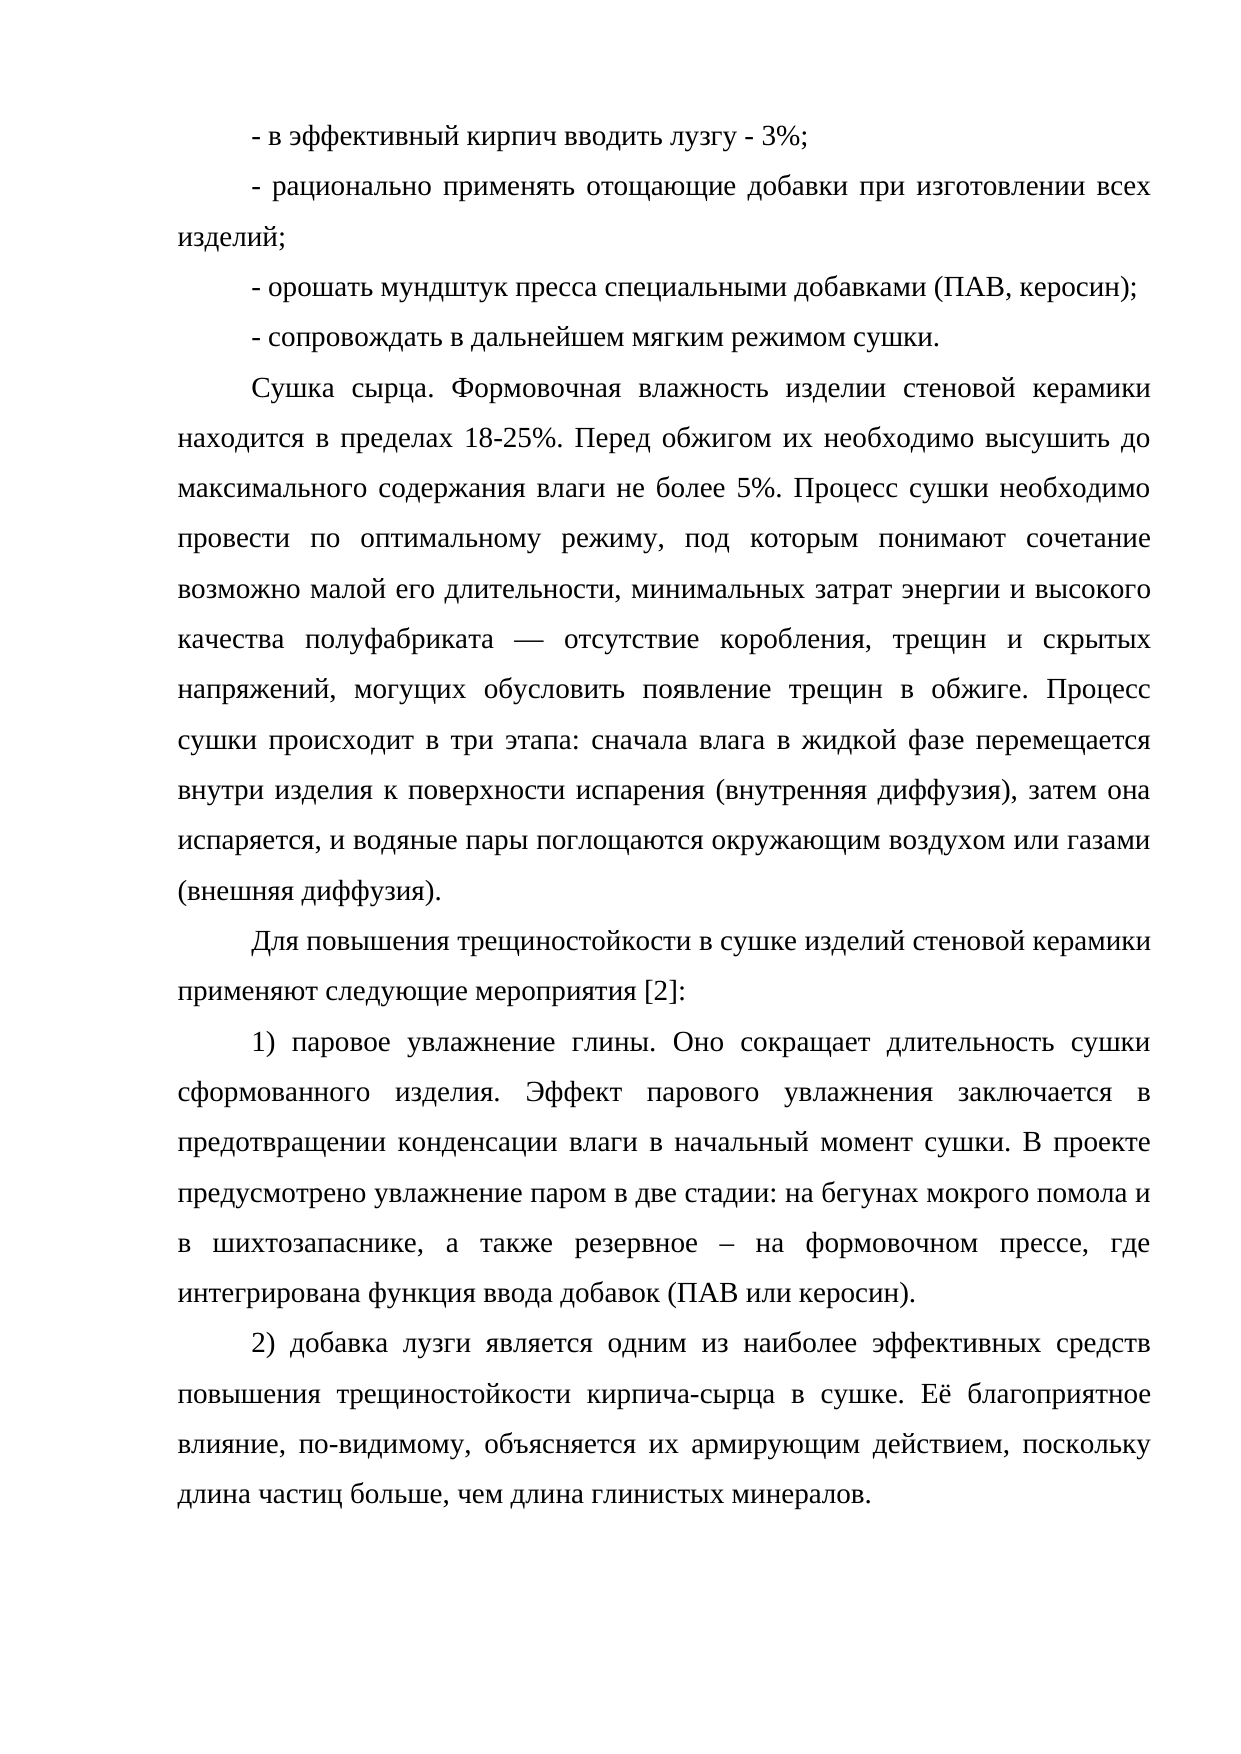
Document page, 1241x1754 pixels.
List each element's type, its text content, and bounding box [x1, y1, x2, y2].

text Сушка сырца. Формовочная влажность изделии стеновой керамики находится в пределах 18-25%. Перед обжигом их необходимо высушить до максимального содержания влаги не более 5%. Процесс сушки необходимо провести по оптимальному режиму, под которым понимают сочетание возможно малой его длительности, минимальных затрат энергии и высокого качества полуфабриката — отсутствие коробления, трещин и скрытых напряжений, могущих обусловить появление трещин в обжиге. Процесс сушки происходит в три этапа: сначала влага в жидкой фазе перемещается внутри изделия к поверхности испарения (внутренняя диффузия), затем она испаряется, и водяные пары поглощаются окружающим воздухом или газами (внешняя диффузия). [177, 370, 1152, 906]
text - в эффективный кирпич вводить лузгу - 3%; [177, 118, 1152, 152]
text - орошать мундштук пресса специальными добавками (ПАВ, керосин); [177, 269, 1152, 303]
text 1) паровое увлажнение глины. Оно сокращает длительность сушки сформованного изделия. Эффект парового увлажнения заключается в предотвращении конденсации влаги в начальный момент сушки. В проекте предусмотрено увлажнение паром в две стадии: на бегунах мокрого помола и в шихтозапаснике, а также резервное – на формовочном прессе, где интегрирована функция ввода добавок (ПАВ или керосин). [177, 1024, 1152, 1309]
text Для повышения трещиностойкости в сушке изделий стеновой керамики применяют следующие мероприятия [2]: [177, 923, 1152, 1007]
text 2) добавка лузги является одним из наиболее эффективных средств повышения трещиностойкости кирпича-сырца в сушке. Её благоприятное влияние, по-видимому, объясняется их армирующим действием, поскольку длина частиц больше, чем длина глинистых минералов. [177, 1326, 1152, 1510]
text - сопровождать в дальнейшем мягким режимом сушки. [177, 319, 1152, 353]
text - рационально применять отощающие добавки при изготовлении всех изделий; [177, 168, 1152, 252]
